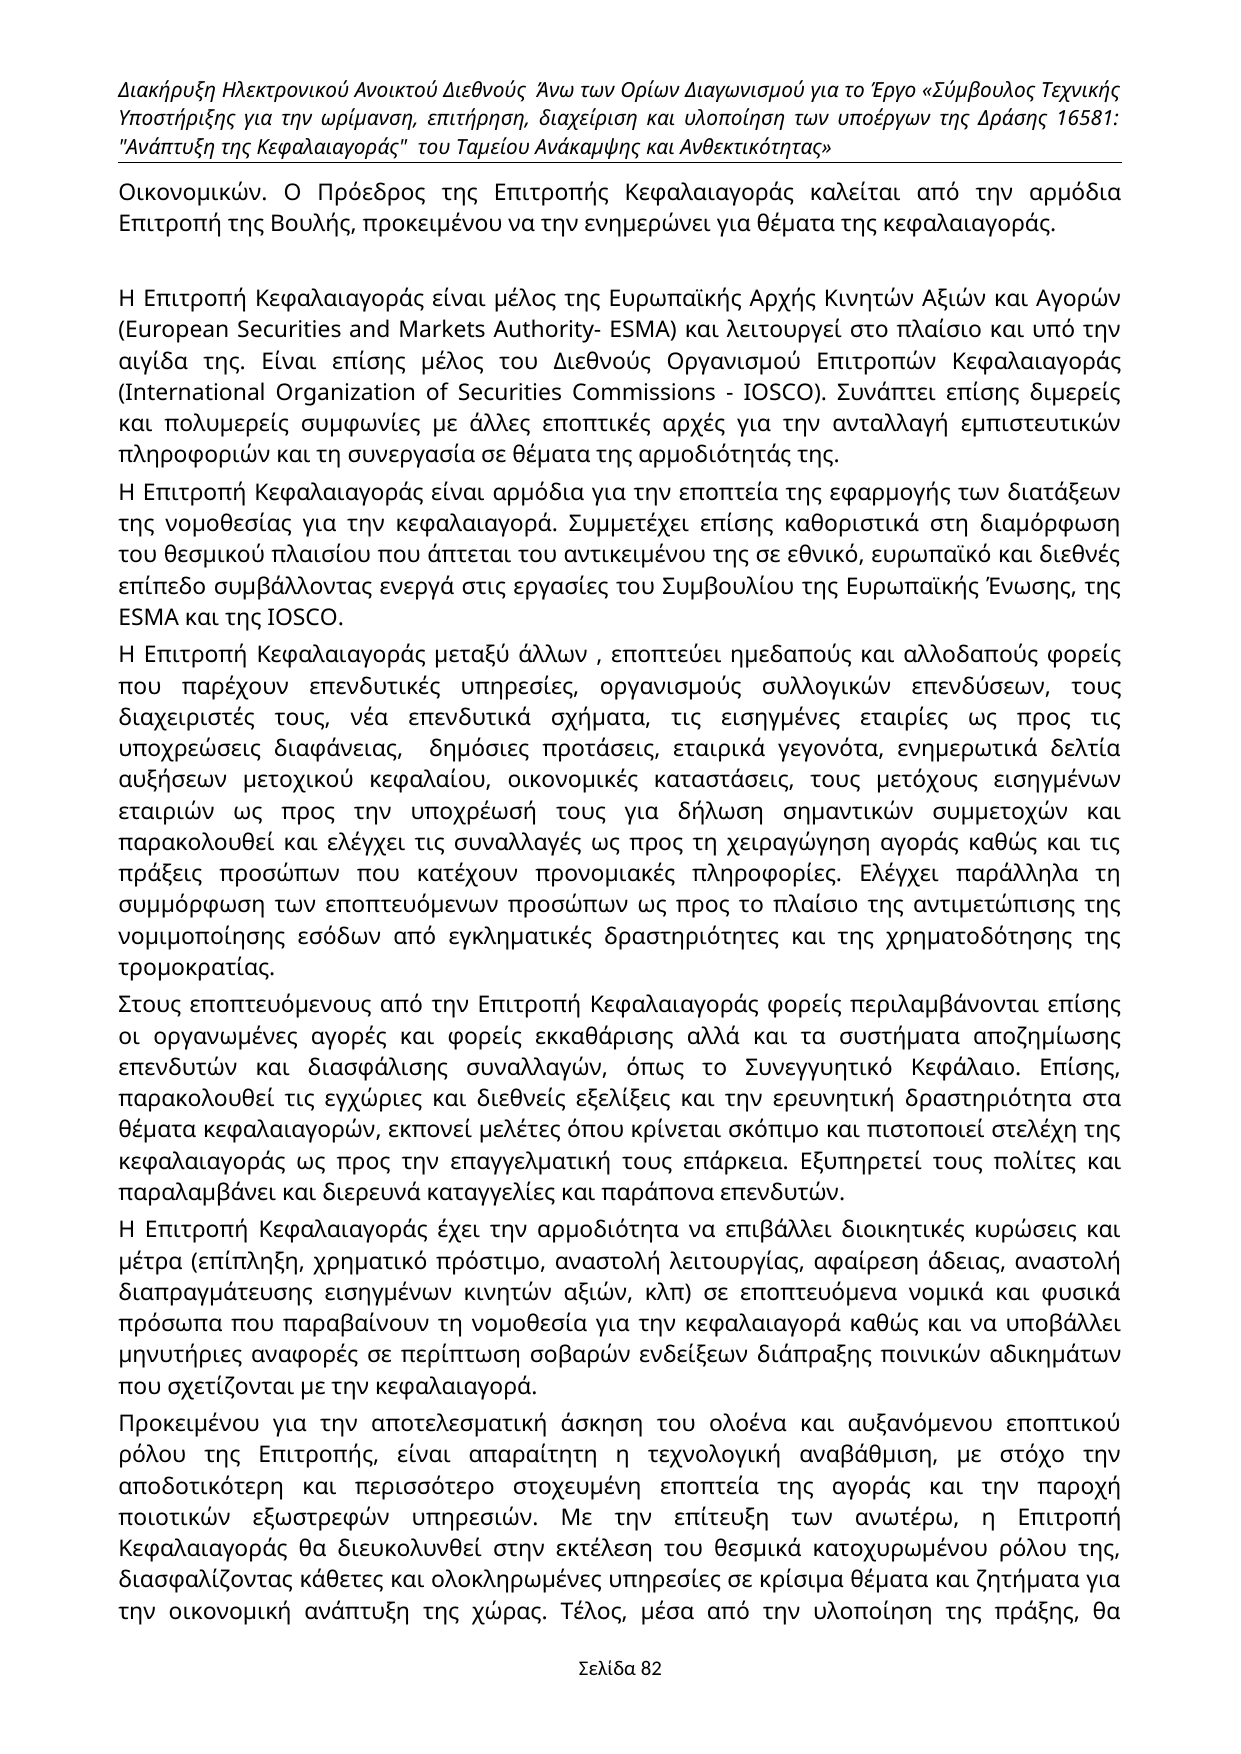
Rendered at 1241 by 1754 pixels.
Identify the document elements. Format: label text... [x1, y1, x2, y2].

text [118, 1407, 1122, 1626]
text Η Επιτροπή Κεφαλαιαγοράς είναι αρμόδια για την εποπτεία της εφαρμογής των διατάξεων της νομοθεσίας για την κεφαλαιαγορά. Συμμετέχει επίσης καθοριστικά στη διαμόρφωση του θεσμικού πλαισίου που άπτεται του αντικειμένου της σε εθνικό, ευρωπαϊκό και διεθνές επίπεδο συμβάλλοντας ενεργά στις εργασίες του Συμβουλίου της Ευρωπαϊκής Ένωσης, της ESMA και της IOSCO. [118, 476, 1122, 632]
text Η Επιτροπή Κεφαλαιαγοράς μεταξύ άλλων , εποπτεύει ημεδαπούς και αλλοδαπούς φορείς που παρέχουν επενδυτικές υπηρεσίες, οργανισμούς συλλογικών επενδύσεων, τους διαχειριστές τους, νέα επενδυτικά σχήματα, τις εισηγμένες εταιρίες ως προς τις υποχρεώσεις διαφάνειας, δημόσιες προτάσεις, εταιρικά γεγονότα, ενημερωτικά δελτία αυξήσεων μετοχικού κεφαλαίου, οικονομικές καταστάσεις, τους μετόχους εισηγμένων εταιριών ως προς την υποχρέωσή τους για δήλωση σημαντικών συμμετοχών και παρακολουθεί και ελέγχει τις συναλλαγές ως προς τη χειραγώγηση αγοράς καθώς και τις πράξεις προσώπων που κατέχουν προνομιακές πληροφορίες. Ελέγχει παράλληλα τη συμμόρφωση των εποπτευόμενων προσώπων ως προς το πλαίσιο της αντιμετώπισης της νομιμοποίησης εσόδων από εγκληματικές δραστηριότητες και της χρηματοδότησης της τρομοκρατίας. [118, 638, 1122, 982]
text Στους εποπτευόμενους από την Επιτροπή Κεφαλαιαγοράς φορείς περιλαμβάνονται επίσης οι οργανωμένες αγορές και φορείς εκκαθάρισης αλλά και τα συστήματα αποζημίωσης επενδυτών και διασφάλισης συναλλαγών, όπως το Συνεγγυητικό Κεφάλαιο. Επίσης, παρακολουθεί τις εγχώριες και διεθνείς εξελίξεις και την ερευνητική δραστηριότητα στα θέματα κεφαλαιαγορών, εκπονεί μελέτες όπου κρίνεται σκόπιμο και πιστοποιεί στελέχη της κεφαλαιαγοράς ως προς την επαγγελματική τους επάρκεια. Εξυπηρετεί τους πολίτες και παραλαμβάνει και διερευνά καταγγελίες και παράπονα επενδυτών. [118, 988, 1122, 1207]
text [118, 176, 1122, 238]
text Η Επιτροπή Κεφαλαιαγοράς έχει την αρμοδιότητα να επιβάλλει διοικητικές κυρώσεις και μέτρα (επίπληξη, χρηματικό πρόστιμο, αναστολή λειτουργίας, αφαίρεση άδειας, αναστολή διαπραγμάτευσης εισηγμένων κινητών αξιών, κλπ) σε εποπτευόμενα νομικά και φυσικά πρόσωπα που παραβαίνουν τη νομοθεσία για την κεφαλαιαγορά καθώς και να υποβάλλει μηνυτήριες αναφορές σε περίπτωση σοβαρών ενδείξεων διάπραξης ποινικών αδικημάτων που σχετίζονται με την κεφαλαιαγορά. [118, 1213, 1122, 1401]
text Η Επιτροπή Κεφαλαιαγοράς είναι μέλος της Ευρωπαϊκής Αρχής Κινητών Αξιών και Αγορών (European Securities and Markets Authority- ESMA) και λειτουργεί στο πλαίσιο και υπό την αιγίδα της. Είναι επίσης μέλος του Διεθνούς Οργανισμού Επιτροπών Κεφαλαιαγοράς (International Organization of Securities Commissions - IOSCO). Συνάπτει επίσης διμερείς και πολυμερείς συμφωνίες με άλλες εποπτικές αρχές για την ανταλλαγή εμπιστευτικών πληροφοριών και τη συνεργασία σε θέματα της αρμοδιότητάς της. [118, 282, 1122, 470]
